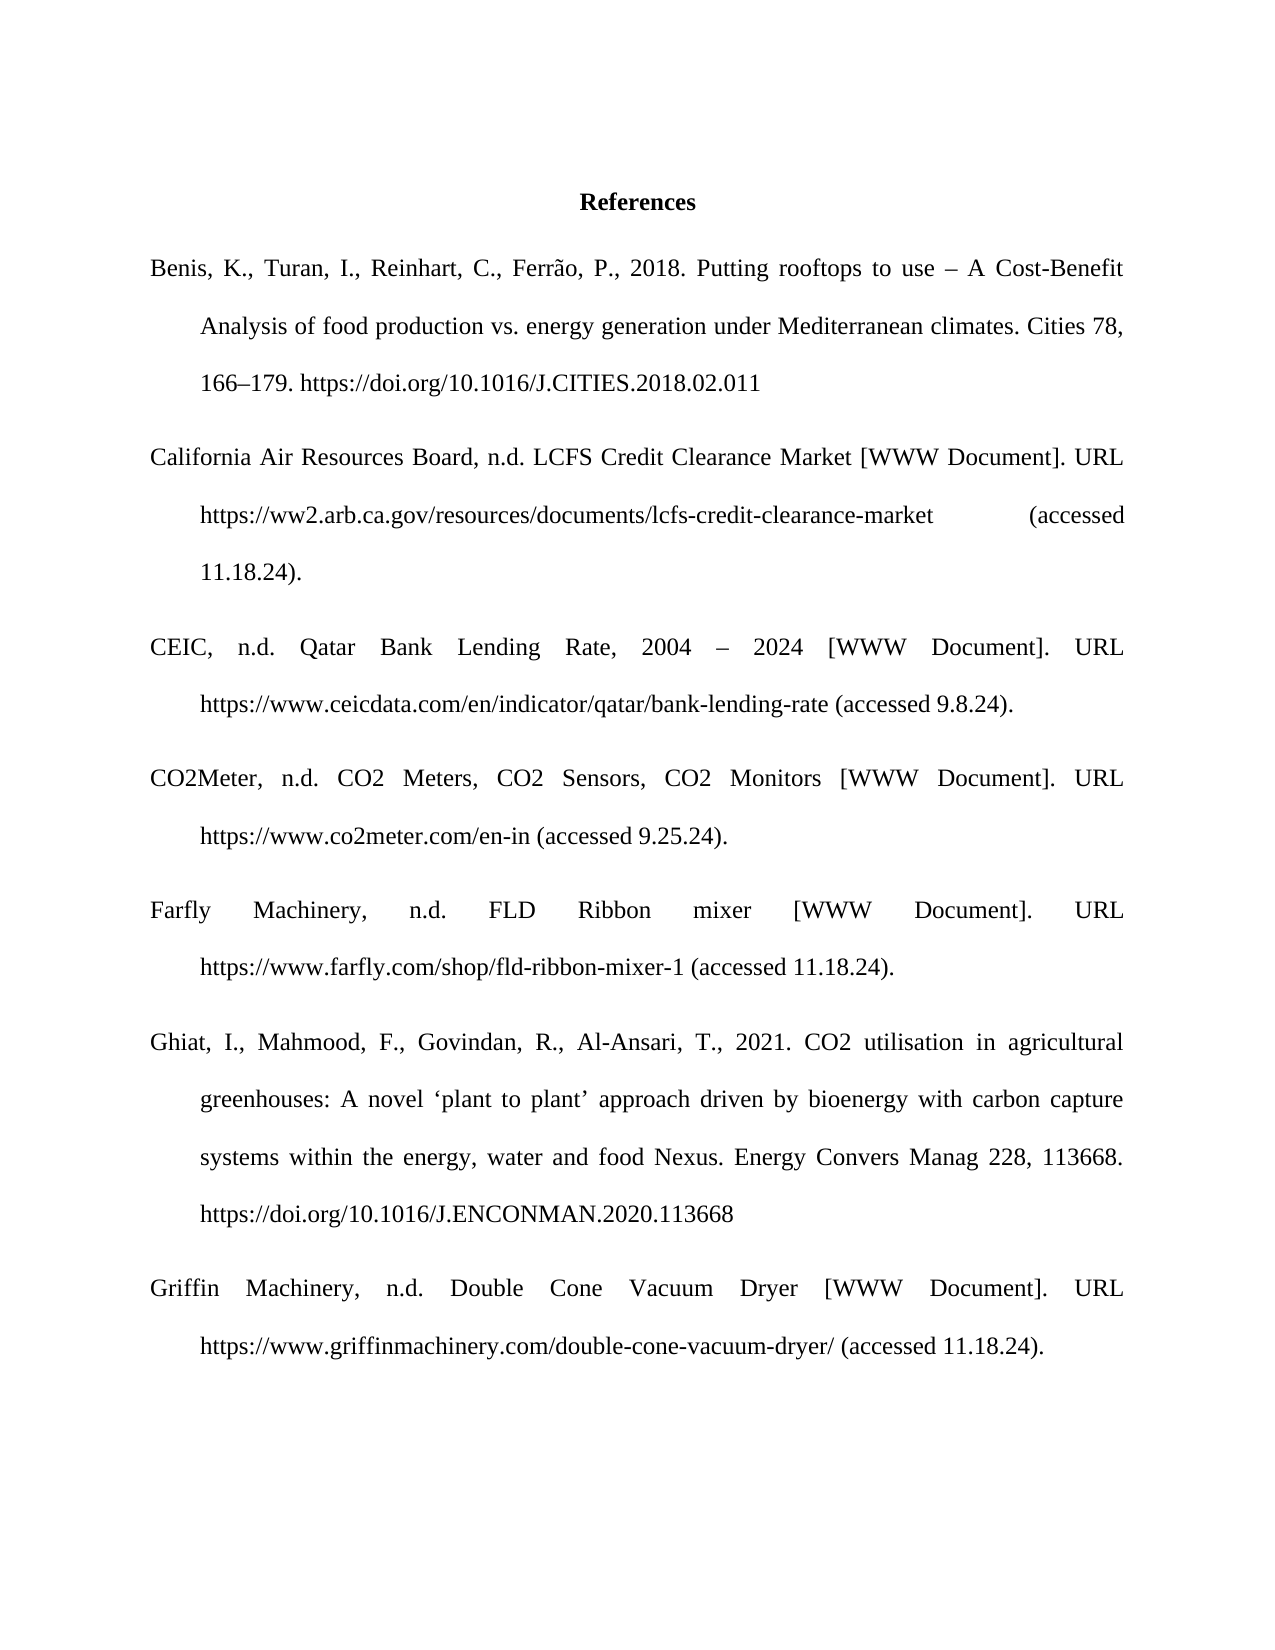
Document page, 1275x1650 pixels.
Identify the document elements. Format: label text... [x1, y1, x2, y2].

text CO2Meter, n.d. CO2 Meters, CO2 Sensors, CO2 Monitors [WWW Document]. URL https://www.co2meter.com/en-in (accessed 9.25.24). [150, 763, 1125, 849]
text CEIC, n.d. Qatar Bank Lending Rate, 2004 – 2024 [WWW Document]. URL https://www.ceicdata.com/en/indicator/qatar/bank-lending-rate (accessed 9.8.24). [150, 632, 1125, 718]
text Griffin Machinery, n.d. Double Cone Vacuum Dryer [WWW Document]. URL https://www.griffinmachinery.com/double-cone-vacuum-dryer/ (accessed 11.18.24). [150, 1273, 1125, 1359]
subtitle References [150, 187, 1125, 216]
text Benis, K., Turan, I., Reinhart, C., Ferrão, P., 2018. Putting rooftops to use – A Cost-Benefit Analysis of food production vs. energy generation under Mediterranean climates. Cities 78, 166–179. https://doi.org/10.1016/J.CITIES.2018.02.011 [150, 253, 1125, 397]
text Ghiat, I., Mahmood, F., Govindan, R., Al-Ansari, T., 2021. CO2 utilisation in agricultural greenhouses: A novel ‘plant to plant’ approach driven by bioenergy with carbon capture systems within the energy, water and food Nexus. Energy Convers Manag 228, 113668. https://doi.org/10.1016/J.ENCONMAN.2020.113668 [150, 1027, 1125, 1228]
text Farfly Machinery, n.d. FLD Ribbon mixer [WWW Document]. URL https://www.farfly.com/shop/fld-ribbon-mixer-1 (accessed 11.18.24). [150, 895, 1125, 981]
text California Air Resources Board, n.d. LCFS Credit Clearance Market [WWW Document]. URL https://ww2.arb.ca.gov/resources/documents/lcfs-credit-clearance-market (accessed 11.18.24). [150, 442, 1125, 586]
